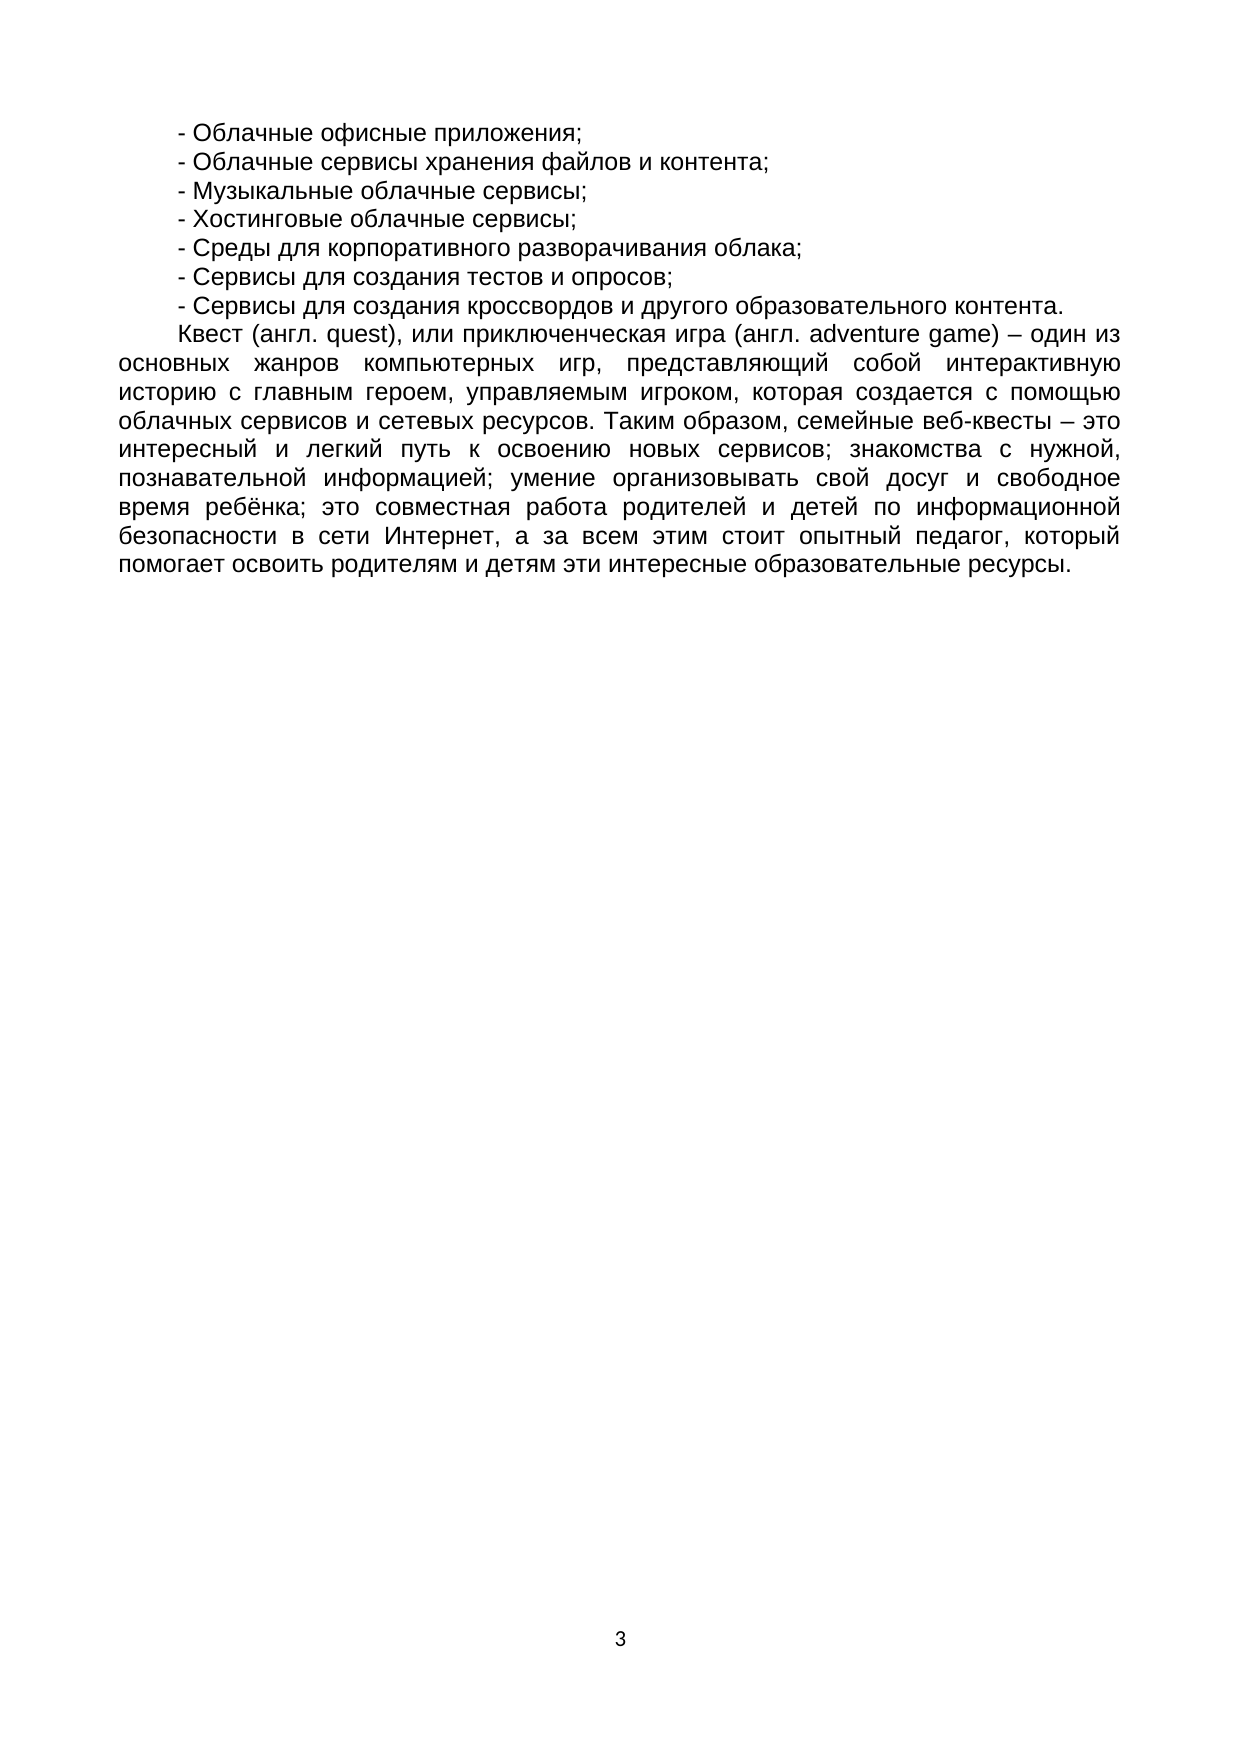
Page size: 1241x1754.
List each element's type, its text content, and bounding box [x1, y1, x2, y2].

text - Облачные офисные приложения; [118, 118, 1122, 147]
text - Хостинговые облачные сервисы; [118, 204, 1122, 233]
text - Сервисы для создания кроссвордов и другого образовательного контента. [118, 291, 1122, 319]
text - Сервисы для создания тестов и опросов; [118, 262, 1122, 291]
text - Музыкальные облачные сервисы; [118, 176, 1122, 204]
text - Облачные сервисы хранения файлов и контента; [118, 147, 1122, 176]
text - Среды для корпоративного разворачивания облака; [118, 233, 1122, 262]
text Квест (англ. quest), или приключенческая игра (англ. adventure game) – один из основных жанров компьютерных игр, представляющий собой интерактивную историю с главным героем, управляемым игроком, которая создается с помощью облачных сервисов и сетевых ресурсов. Таким образом, семейные веб-квесты – это интересный и легкий путь к освоению новых сервисов; знакомства с нужной, познавательной информацией; умение организовывать свой досуг и свободное время ребёнка; это совместная работа родителей и детей по информационной безопасности в сети Интернет, а за всем этим стоит опытный педагог, который помогает освоить родителям и детям эти интересные образовательные ресурсы. [118, 319, 1122, 578]
